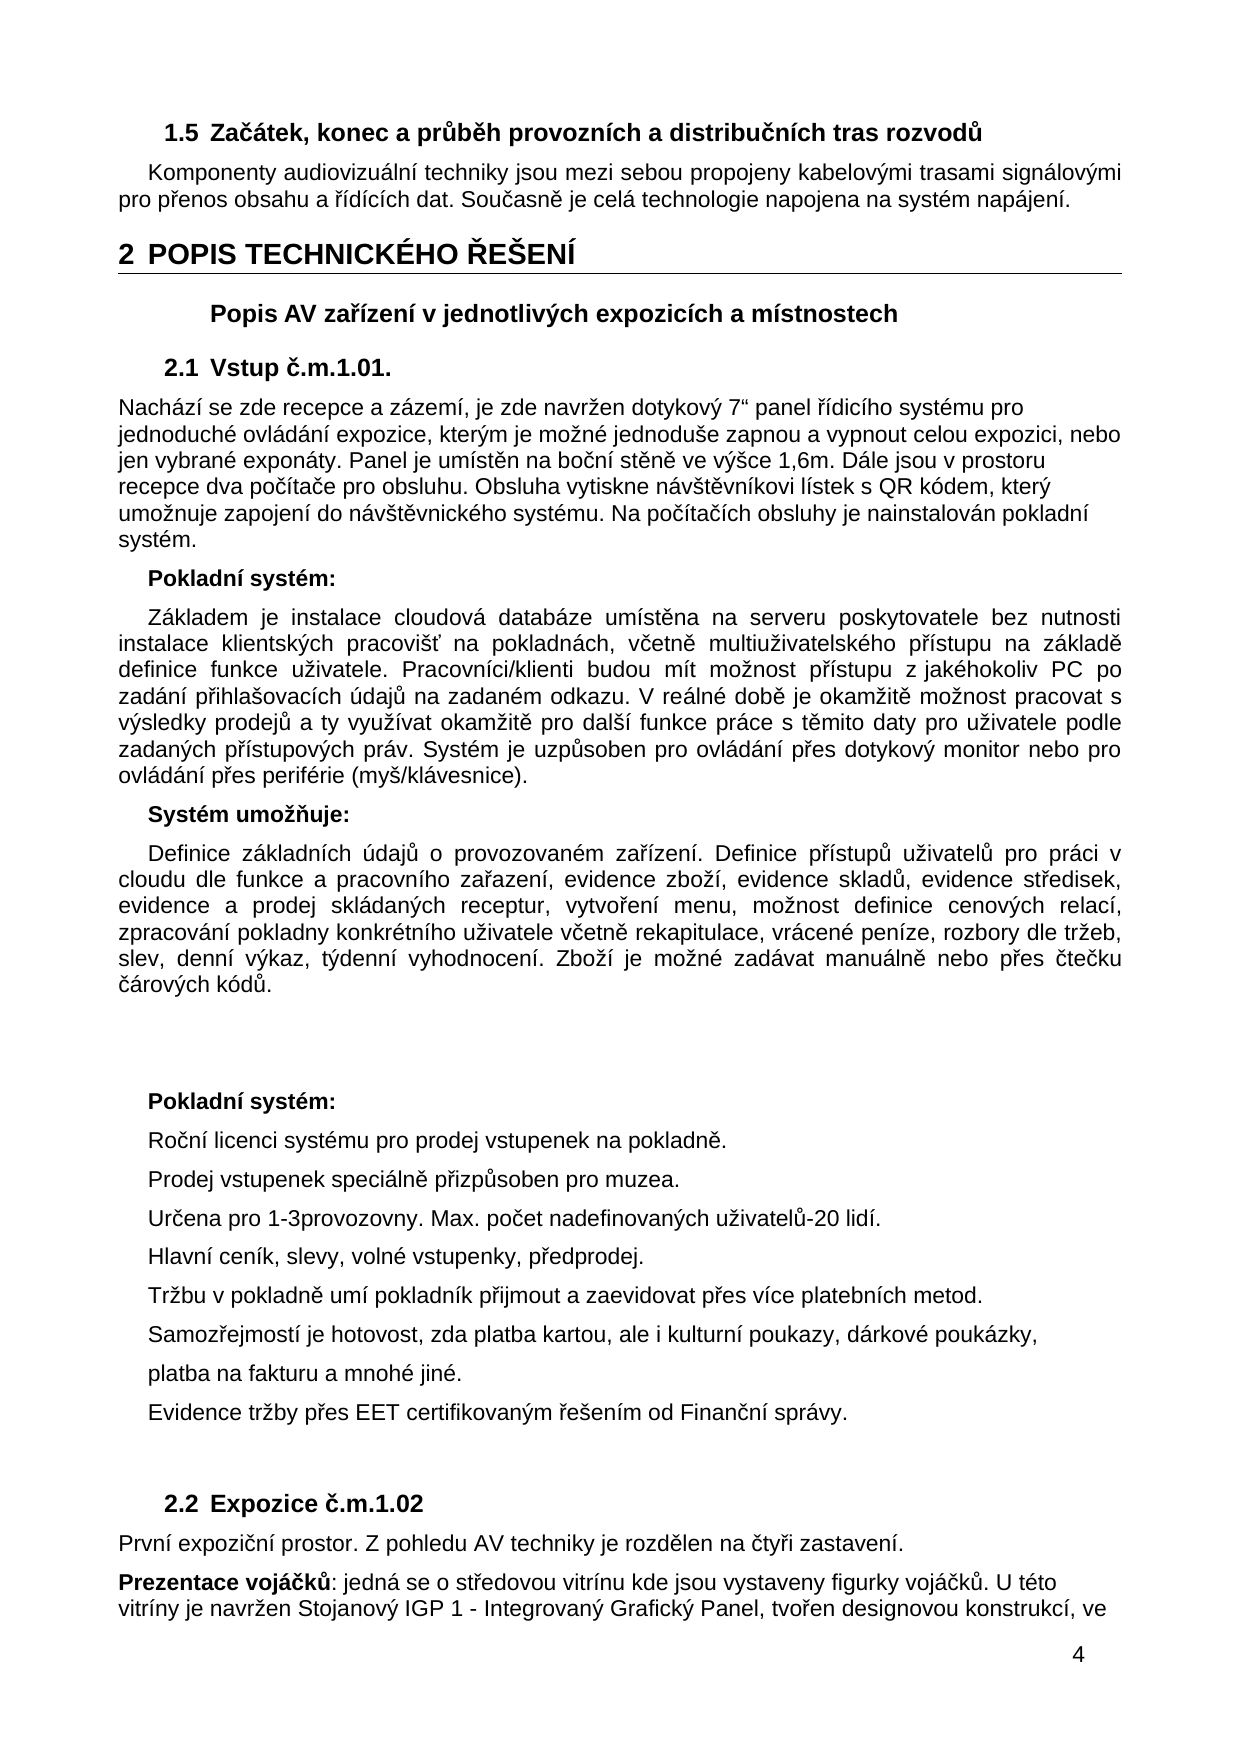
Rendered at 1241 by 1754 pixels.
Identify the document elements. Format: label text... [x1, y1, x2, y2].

subtitle Vstup č.m.1.01. [164, 353, 1122, 382]
text Komponenty audiovizuální techniky jsou mezi sebou propojeny kabelovými trasami signálovými pro přenos obsahu a řídících dat. Současně je celá technologie napojena na systém napájení. [118, 159, 1122, 212]
text Hlavní ceník, slevy, volné vstupenky, předprodej. [118, 1243, 1122, 1270]
text Určena pro 1-3provozovny. Max. počet nadefinovaných uživatelů-20 lidí. [118, 1204, 1122, 1231]
text Samozřejmostí je hotovost, zda platba kartou, ale i kulturní poukazy, dárkové poukázky, [118, 1321, 1122, 1347]
text Tržbu v pokladně umí pokladník přijmout a zaevidovat přes více platebních metod. [118, 1282, 1122, 1308]
text Roční licenci systému pro prodej vstupenek na pokladně. [118, 1127, 1122, 1153]
text Základem je instalace cloudová databáze umístěna na serveru poskytovatele bez nutnosti instalace klientských pracovišť na pokladnách, včetně multiuživatelského přístupu na základě definice funkce uživatele. Pracovníci/klienti budou mít možnost přístupu z jakéhokoliv PC po zadání přihlašovacích údajů na zadaném odkazu. V reálné době je okamžitě možnost pracovat s výsledky prodejů a ty využívat okamžitě pro další funkce práce s těmito daty pro uživatele podle zadaných přístupových práv. Systém je uzpůsoben pro ovládání přes dotykový monitor nebo pro ovládání přes periférie (myš/klávesnice). [118, 604, 1122, 788]
text Nachází se zde recepce a zázemí, je zde navržen dotykový 7“ panel řídicího systému pro jednoduché ovládání expozice, kterým je možné jednoduše zapnou a vypnout celou expozici, nebo jen vybrané exponáty. Panel je umístěn na boční stěně ve výšce 1,6m. Dále jsou v prostoru recepce dva počítače pro obsluhu. Obsluha vytiskne návštěvníkovi lístek s QR kódem, který umožnuje zapojení do návštěvnického systému. Na počítačích obsluhy je nainstalován pokladní systém. [118, 394, 1122, 552]
text Pokladní systém: [118, 565, 1122, 591]
text Prodej vstupenek speciálně přizpůsoben pro muzea. [118, 1166, 1122, 1192]
text platba na fakturu a mnohé jiné. [118, 1360, 1122, 1386]
subtitle POPIS TECHNICKÉHO ŘEŠENÍ [118, 237, 1122, 273]
subtitle Expozice č.m.1.02 [164, 1489, 1122, 1518]
subtitle Popis AV zařízení v jednotlivých expozicích a místnostech [210, 299, 1122, 328]
text Systém umožňuje: [118, 801, 1122, 827]
subtitle Začátek, konec a průběh provozních a distribučních tras rozvodů [164, 118, 1122, 147]
text První expoziční prostor. Z pohledu AV techniky je rozdělen na čtyři zastavení. [118, 1530, 1122, 1557]
text Pokladní systém: [118, 1088, 1122, 1114]
text Evidence tržby přes EET certifikovaným řešením od Finanční správy. [118, 1399, 1122, 1425]
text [118, 1569, 1122, 1622]
text Definice základních údajů o provozovaném zařízení. Definice přístupů uživatelů pro práci v cloudu dle funkce a pracovního zařazení, evidence zboží, evidence skladů, evidence středisek, evidence a prodej skládaných receptur, vytvoření menu, možnost definice cenových relací, zpracování pokladny konkrétního uživatele včetně rekapitulace, vrácené peníze, rozbory dle tržeb, slev, denní výkaz, týdenní vyhodnocení. Zboží je možné zadávat manuálně nebo přes čtečku čárových kódů. [118, 839, 1122, 998]
